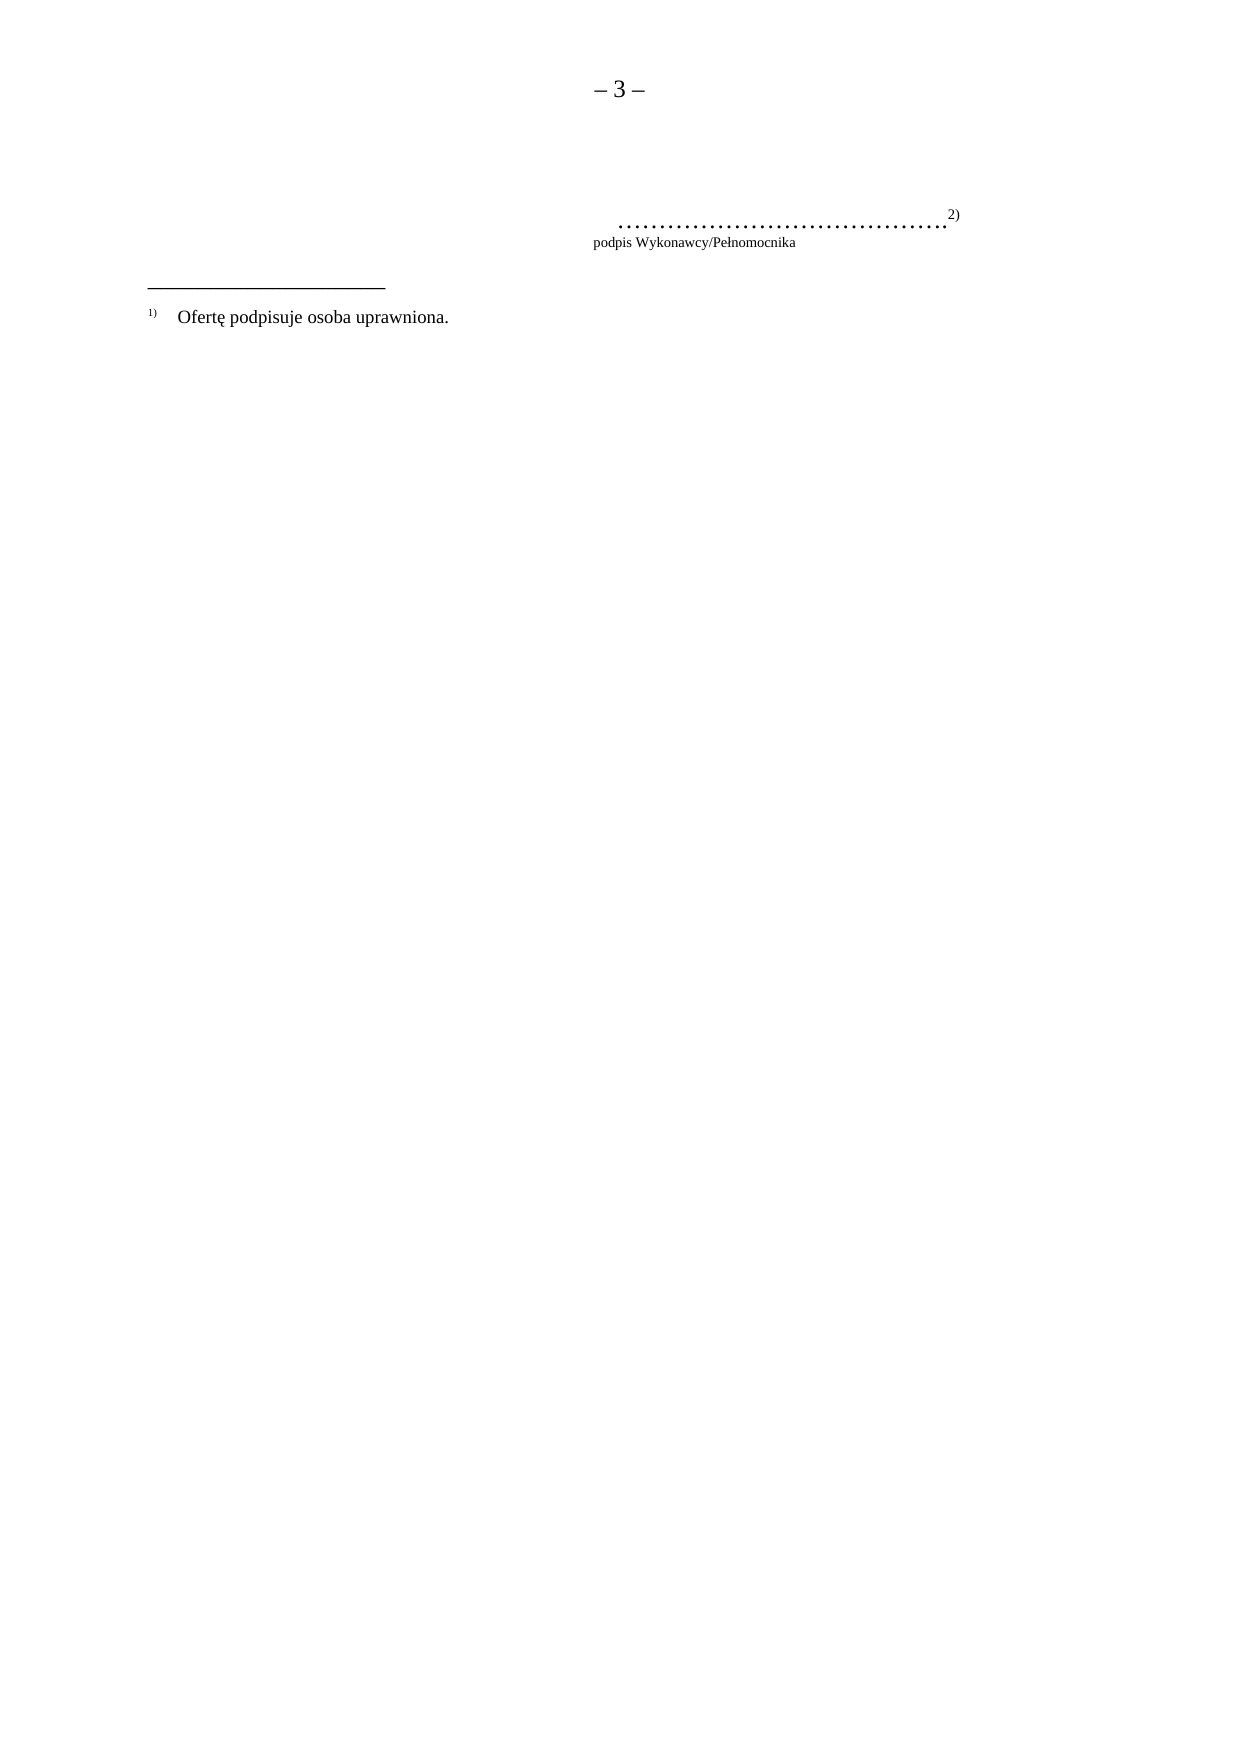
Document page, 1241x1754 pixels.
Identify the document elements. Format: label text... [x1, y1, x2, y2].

text ___________________ [148, 263, 1091, 292]
text 1) Ofertę podpisuje osoba uprawniona. [148, 306, 1091, 328]
text ………………………………….2) [148, 206, 1091, 234]
text podpis Wykonawcy/Pełnomocnika [148, 234, 1091, 263]
